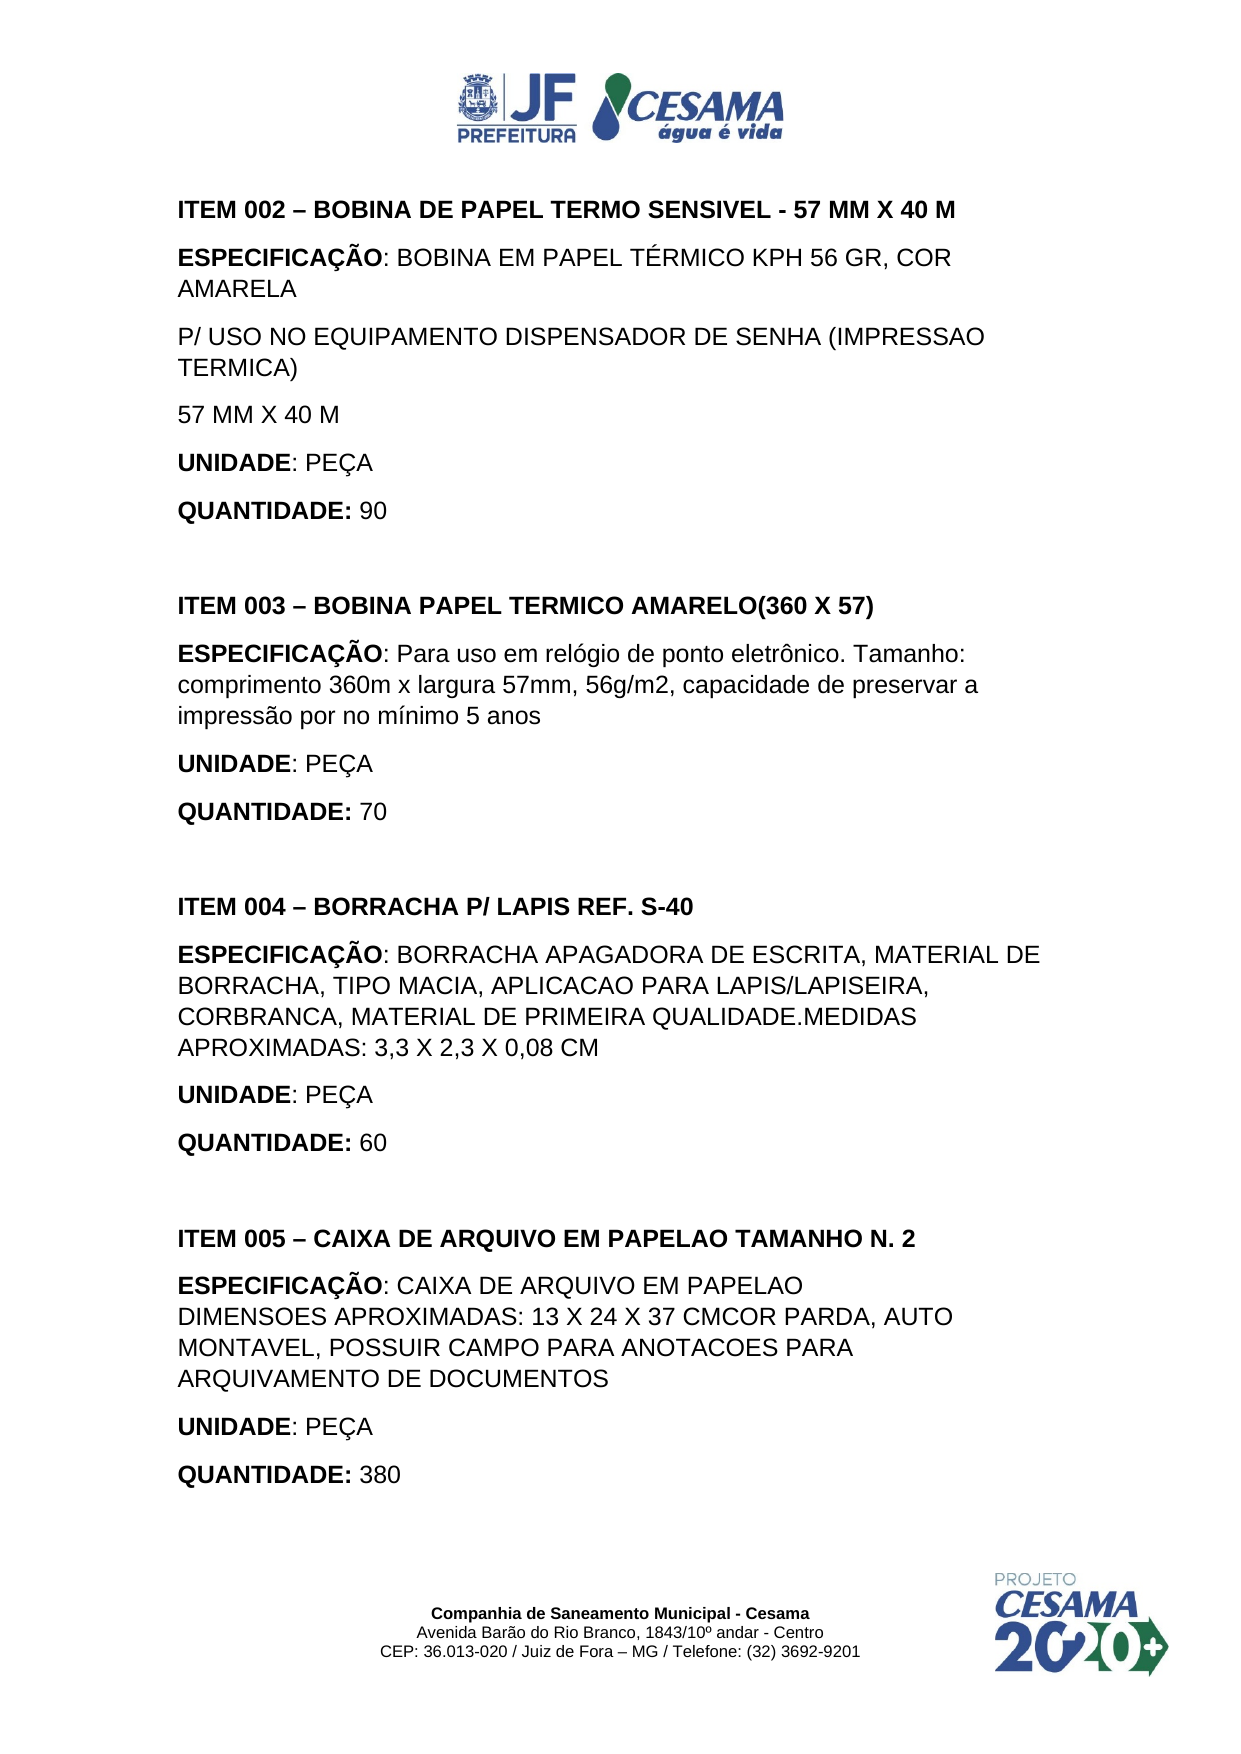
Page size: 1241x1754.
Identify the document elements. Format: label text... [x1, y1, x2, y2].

text QUANTIDADE: 60 [177, 1128, 1063, 1157]
text ITEM 004 – BORRACHA P/ LAPIS REF. S-40 [177, 892, 1063, 921]
text QUANTIDADE: 70 [177, 797, 1063, 825]
text ESPECIFICAÇÃO: BORRACHA APAGADORA DE ESCRITA, MATERIAL DE BORRACHA, TIPO MACIA, APLICACAO PARA LAPIS/LAPISEIRA, CORBRANCA, MATERIAL DE PRIMEIRA QUALIDADE.MEDIDAS APROXIMADAS: 3,3 X 2,3 X 0,08 CM [177, 940, 1063, 1062]
picture [456, 73, 784, 143]
text UNIDADE: PEÇA [177, 448, 1063, 477]
text ESPECIFICAÇÃO: CAIXA DE ARQUIVO EM PAPELAO DIMENSOES APROXIMADAS: 13 X 24 X 37 CMCOR PARDA, AUTO MONTAVEL, POSSUIR CAMPO PARA ANOTACOES PARA ARQUIVAMENTO DE DOCUMENTOS [177, 1271, 1063, 1393]
text ESPECIFICAÇÃO: Para uso em relógio de ponto eletrônico. Tamanho: comprimento 360m x largura 57mm, 56g/m2, capacidade de preservar a impressão por no mínimo 5 anos [177, 639, 1063, 730]
text P/ USO NO EQUIPAMENTO DISPENSADOR DE SENHA (IMPRESSAO TERMICA) [177, 322, 1063, 382]
text ITEM 002 – BOBINA DE PAPEL TERMO SENSIVEL - 57 MM X 40 M [177, 195, 1063, 224]
text ITEM 005 – CAIXA DE ARQUIVO EM PAPELAO TAMANHO N. 2 [177, 1224, 1063, 1252]
text QUANTIDADE: 90 [177, 496, 1063, 525]
text QUANTIDADE: 380 [177, 1460, 1063, 1489]
text ITEM 003 – BOBINA PAPEL TERMICO AMARELO(360 X 57) [177, 591, 1063, 620]
text UNIDADE: PEÇA [177, 749, 1063, 778]
picture [995, 1573, 1169, 1677]
text UNIDADE: PEÇA [177, 1412, 1063, 1441]
text UNIDADE: PEÇA [177, 1081, 1063, 1109]
text ESPECIFICAÇÃO: BOBINA EM PAPEL TÉRMICO KPH 56 GR, COR AMARELA [177, 243, 1063, 303]
text 57 MM X 40 M [177, 401, 1063, 429]
